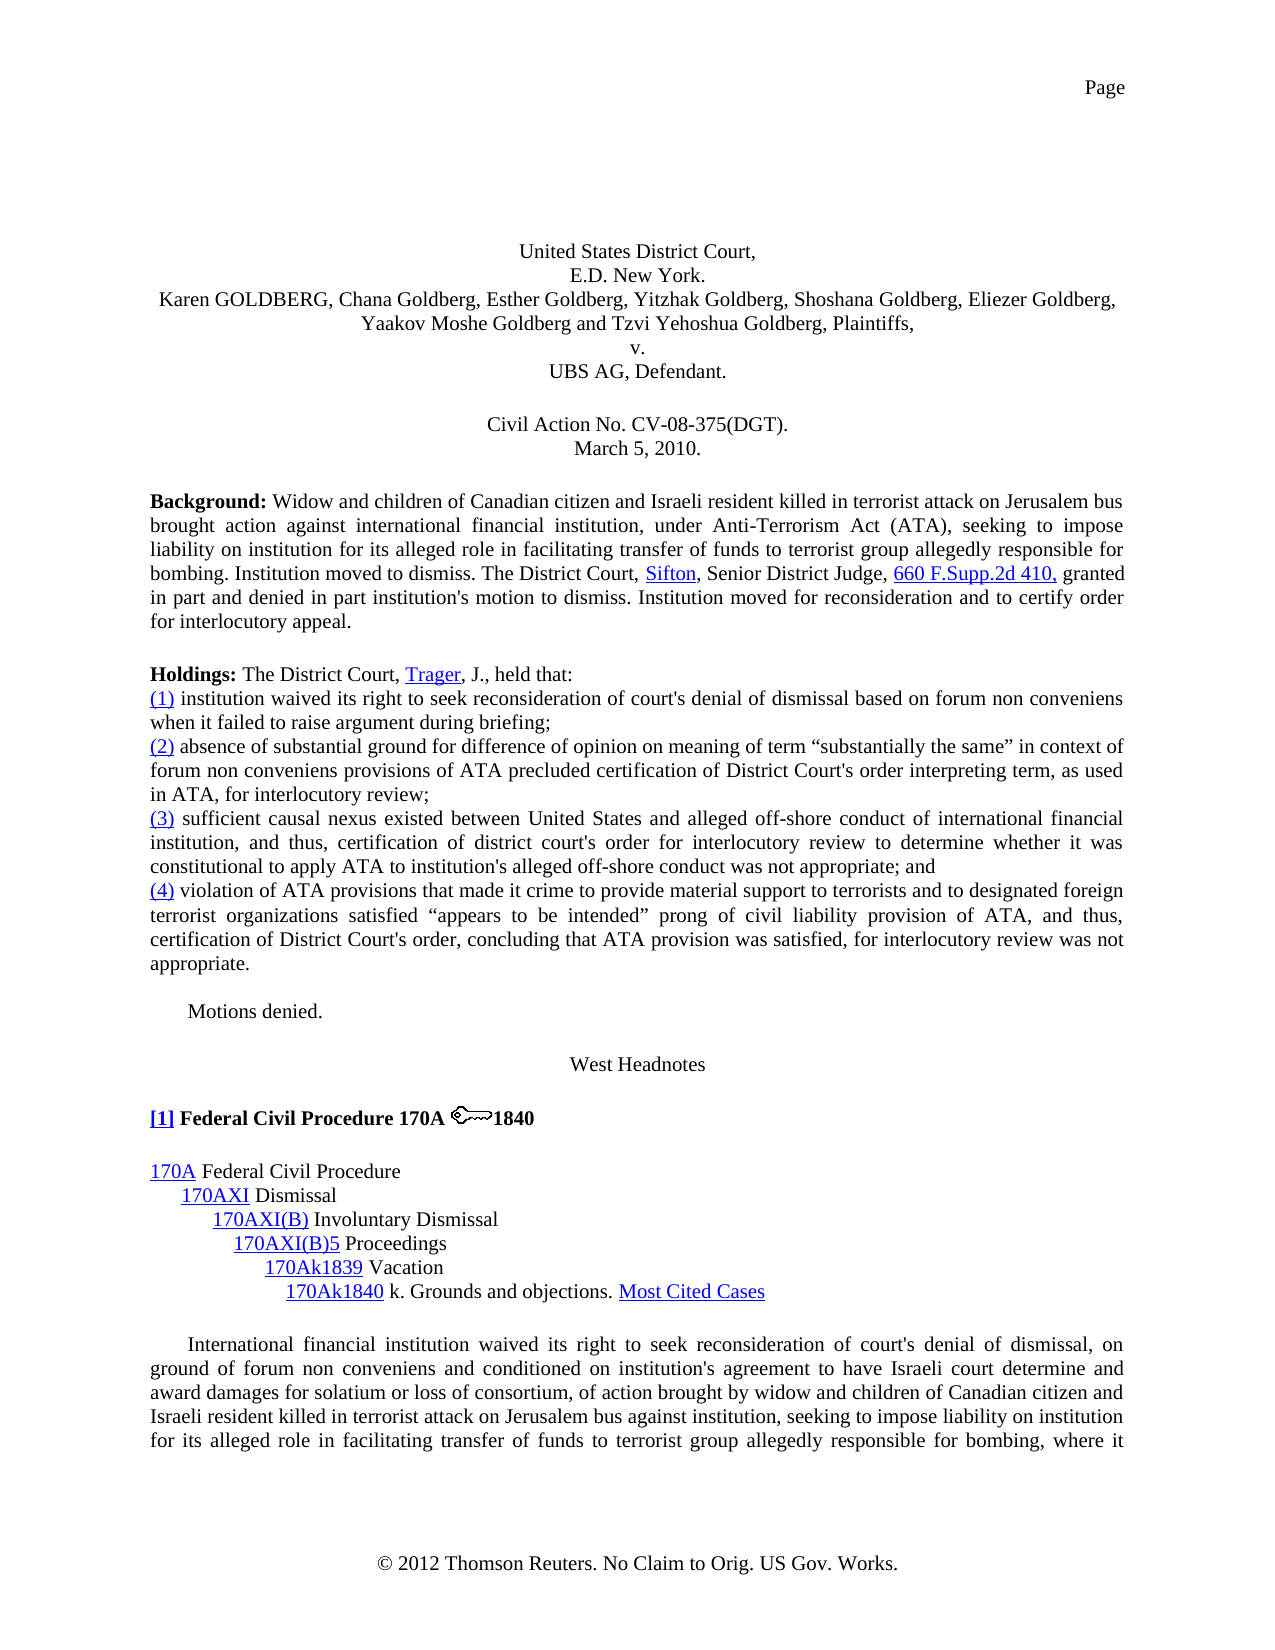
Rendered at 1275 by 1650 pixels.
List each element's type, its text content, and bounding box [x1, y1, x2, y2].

text Karen GOLDBERG, Chana Goldberg, Esther Goldberg, Yitzhak Goldberg, Shoshana Goldberg, Eliezer Goldberg, Yaakov Moshe Goldberg and Tzvi Yehoshua Goldberg, Plaintiffs, [150, 287, 1125, 335]
text 170A Federal Civil Procedure [150, 1159, 1125, 1183]
text 170AXI(B)5 Proceedings [150, 1231, 1125, 1255]
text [150, 1332, 1125, 1452]
text UBS AG, Defendant. [150, 359, 1125, 383]
text Holdings: The District Court, Trager, J., held that: [150, 662, 1125, 686]
text (4) violation of ATA provisions that made it crime to provide material support to terrorists and to designated foreign terrorist organizations satisfied “appears to be intended” prong of civil liability provision of ATA, and thus, certification of District Court's order, concluding that ATA provision was satisfied, for interlocutory review was not appropriate. [150, 878, 1125, 975]
text Background: Widow and children of Canadian citizen and Israeli resident killed in terrorist attack on Jerusalem bus brought action against international financial institution, under Anti-Terrorism Act (ATA), seeking to impose liability on institution for its alleged role in facilitating transfer of funds to terrorist group allegedly responsible for bombing. Institution moved to dismiss. The District Court, Sifton, Senior District Judge, 660 F.Supp.2d 410, granted in part and denied in part institution's motion to dismiss. Institution moved for reconsideration and to certify order for interlocutory appeal. [150, 489, 1125, 633]
text 170Ak1840 k. Grounds and objections. Most Cited Cases [150, 1279, 1125, 1303]
text United States District Court, [150, 239, 1125, 263]
text E.D. New York. [150, 263, 1125, 287]
text March 5, 2010. [150, 436, 1125, 460]
text (1) institution waived its right to seek reconsideration of court's denial of dismissal based on forum non conveniens when it failed to raise argument during briefing; [150, 686, 1125, 734]
text v. [150, 335, 1125, 359]
text 170AXI(B) Involuntary Dismissal [150, 1207, 1125, 1231]
text 170Ak1839 Vacation [150, 1255, 1125, 1279]
picture [450, 1104, 493, 1126]
text Civil Action No. CV-08-375(DGT). [150, 412, 1125, 436]
text (3) sufficient causal nexus existed between United States and alleged off-shore conduct of international financial institution, and thus, certification of district court's order for interlocutory review to determine whether it was constitutional to apply ATA to institution's alleged off-shore conduct was not appropriate; and [150, 806, 1125, 878]
text [1] Federal Civil Procedure 170A 1840 [150, 1104, 1125, 1130]
text Motions denied. [150, 999, 1125, 1023]
text (2) absence of substantial ground for difference of opinion on meaning of term “substantially the same” in context of forum non conveniens provisions of ATA precluded certification of District Court's order interpreting term, as used in ATA, for interlocutory review; [150, 734, 1125, 806]
text West Headnotes [150, 1052, 1125, 1076]
text 170AXI Dismissal [150, 1183, 1125, 1207]
